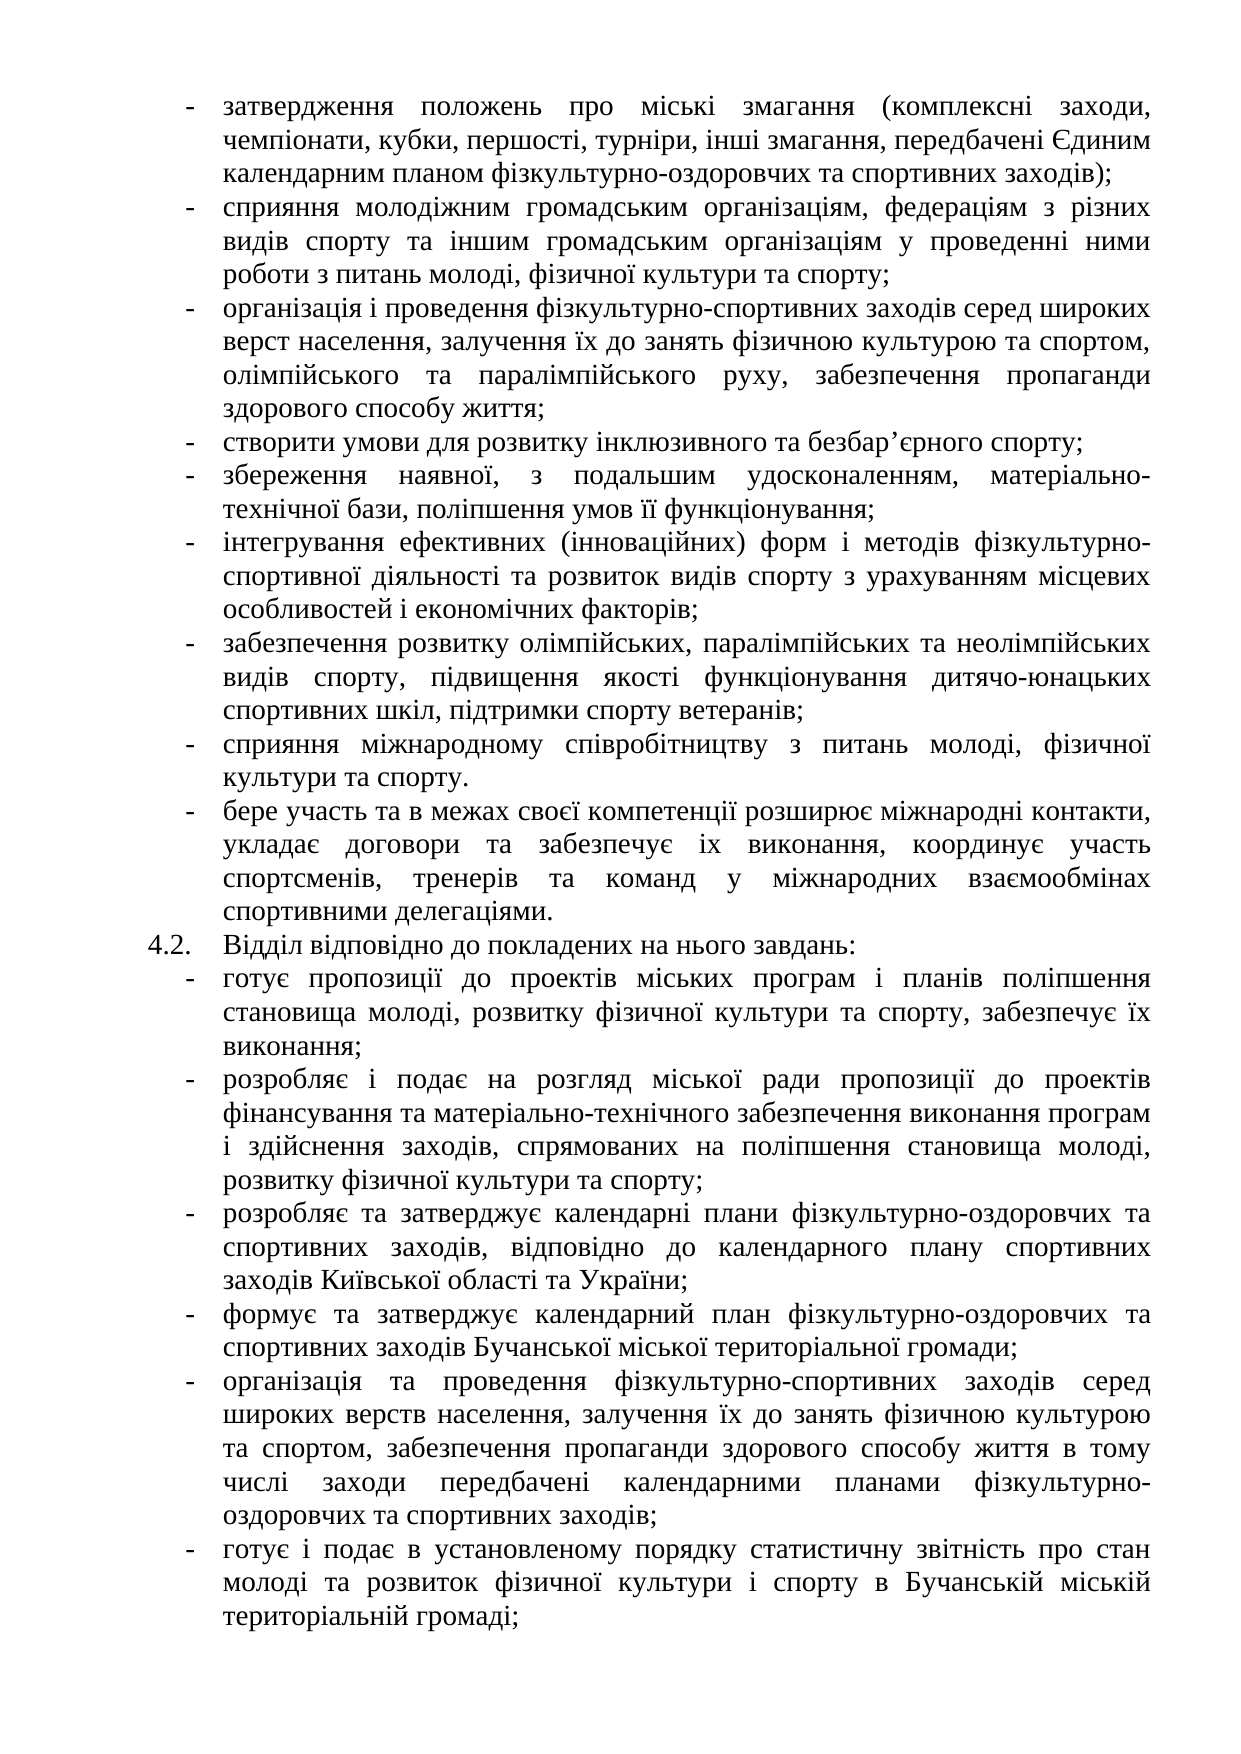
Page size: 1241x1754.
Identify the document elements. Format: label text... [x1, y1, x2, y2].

list готує і подає в установленому порядку статистичну звітність про стан молоді та розвиток фізичної культури і спорту в Бучанській міській територіальній громаді; [185, 1531, 1152, 1631]
list сприяння молодіжним громадським організаціям, федераціям з різних видів спорту та іншим громадським організаціям у проведенні ними роботи з питань молоді, фізичної культури та спорту; [185, 189, 1152, 290]
list бере участь та в межах своєї компетенцiї розширює мiжнароднi контакти, укладає договори та забезпечує iх виконання, координує участь спортсменiв, тренерів та команд у мiжнародних взаємообмiнах спортивними делегацiями. [185, 793, 1152, 927]
list збереження наявної, з подальшим удосконаленням, матеріально- технічної бази, поліпшення умов її функціонування; [185, 457, 1152, 524]
list Відділ відповідно до покладених на нього завдань: [148, 927, 1152, 961]
list розробляє та затверджує календарні плани фізкультурно-оздоровчих та спортивних заходів, відповідно до календарного плану спортивних заходів Київської області та України; [185, 1195, 1152, 1296]
list розробляє і подає на розгляд міської ради пропозиції до проектів фінансування та матеріально-технічного забезпечення виконання програм і здійснення заходів, спрямованих на поліпшення становища молоді, розвитку фізичної культури та спорту; [185, 1061, 1152, 1195]
list створити умови для розвитку інклюзивного та безбар’єрного спорту; [185, 424, 1152, 457]
list сприяння міжнародному співробітництву з питань молоді, фізичної культури та спорту. [185, 726, 1152, 793]
list організація і проведення фізкультурно-спортивних заходів серед широких верст населення, залучення їх до занять фізичною культурою та спортом, олімпійського та паралімпійського руху, забезпечення пропаганди здорового способу життя; [185, 290, 1152, 424]
list забезпечення розвитку олімпійських, паралімпійських та неолімпійських видів спорту, підвищення якості функціонування дитячо-юнацьких спортивних шкіл, підтримки спорту ветеранів; [185, 625, 1152, 726]
list затвердження положень про міські змагання (комплексні заходи, чемпіонати, кубки, першості, турніри, інші змагання, передбачені Єдиним календарним планом фізкультурно-оздоровчих та спортивних заходів); [185, 88, 1152, 189]
list інтегрування ефективних (інноваційних) форм і методів фізкультурно-спортивної діяльності та розвиток видів спорту з урахуванням місцевих особливостей і економічних факторів; [185, 524, 1152, 625]
list формує та затверджує календарний план фізкультурно-оздоровчих та спортивних заходів Бучанської міської територіальної громади; [185, 1296, 1152, 1363]
list готує пропозиції до проектів міських програм і планів поліпшення становища молоді, розвитку фізичної культури та спорту, забезпечує їх виконання; [185, 961, 1152, 1061]
list організація та проведення фізкультурно-спортивних заходів серед широких верств населення, залучення їх до занять фізичною культурою та спортом, забезпечення пропаганди здорового способу життя в тому числі заходи передбачені календарними планами фізкультурно-оздоровчих та спортивних заходів; [185, 1363, 1152, 1531]
